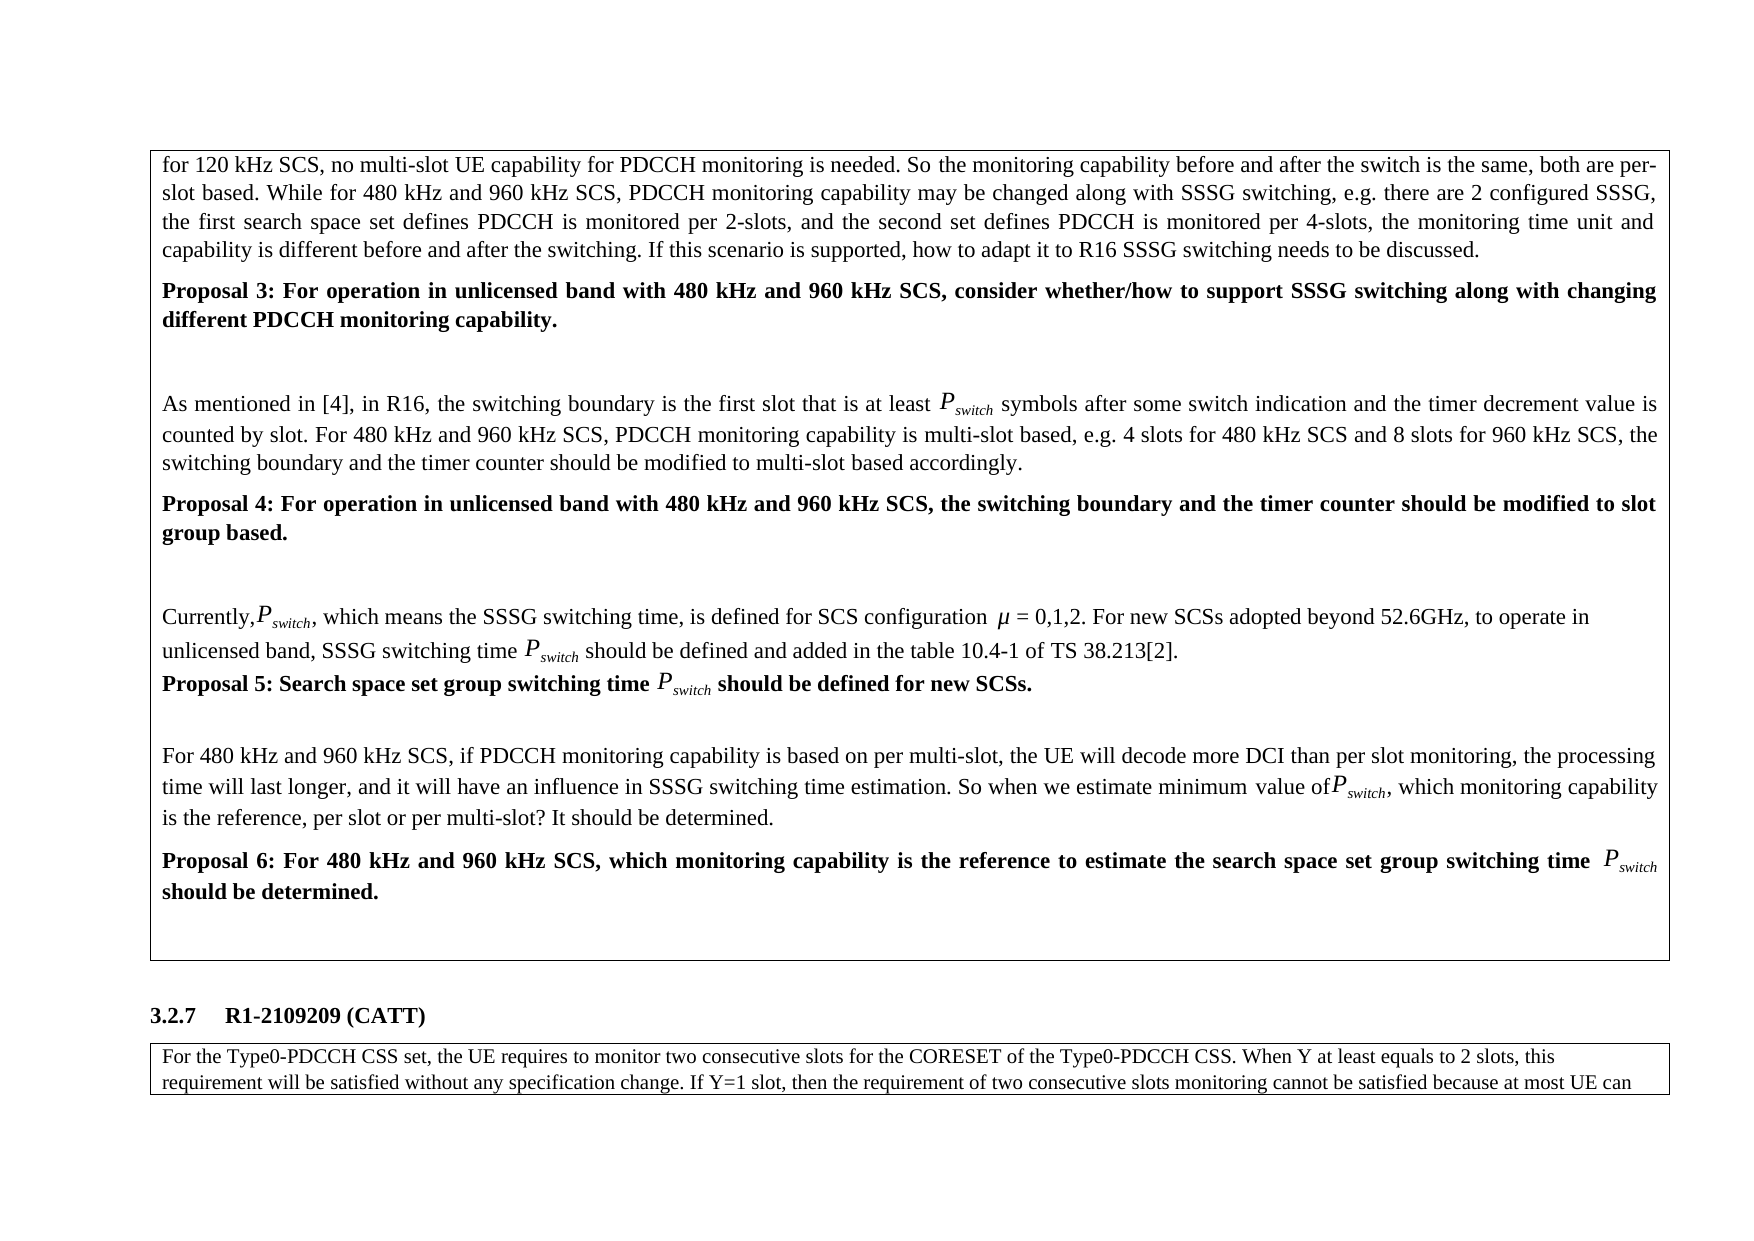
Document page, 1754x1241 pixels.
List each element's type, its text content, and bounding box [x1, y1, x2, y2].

subtitle R1-2109209 (CATT) [150, 1002, 1604, 1028]
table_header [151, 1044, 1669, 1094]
